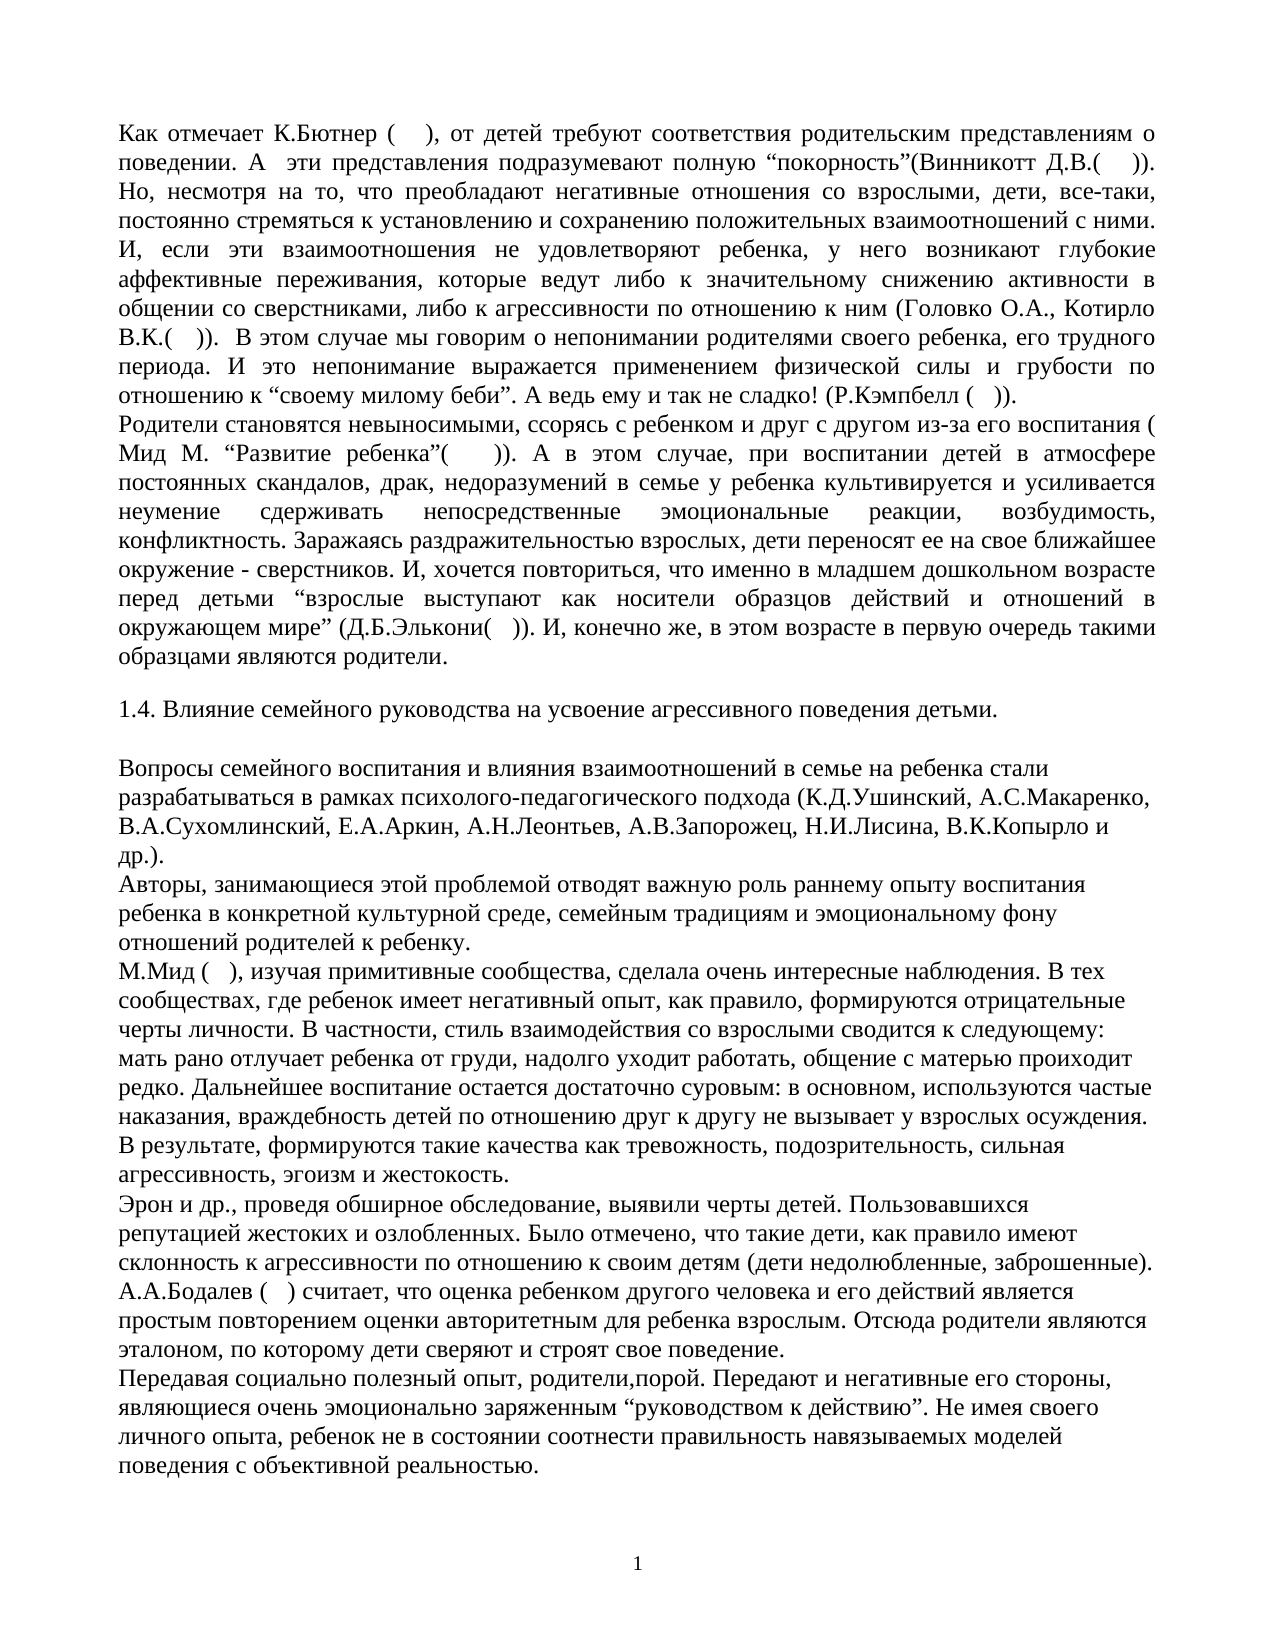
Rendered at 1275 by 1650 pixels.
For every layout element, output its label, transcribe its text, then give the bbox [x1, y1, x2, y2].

text Передавая социально полезный опыт, родители,порой. Передают и негативные его стороны, являющиеся очень эмоционально заряженным “руководством к действию”. Не имея своего личного опыта, ребенок не в состоянии соотнести правильность навязываемых моделей поведения с объективной реальностью. [118, 1363, 1157, 1479]
text М.Мид ( ), изучая примитивные сообщества, сделала очень интересные наблюдения. В тех сообществах, где ребенок имеет негативный опыт, как правило, формируются отрицательные черты личности. В частности, стиль взаимодействия со взрослыми сводится к следующему: [118, 956, 1157, 1043]
text Авторы, занимающиеся этой проблемой отводят важную роль раннему опыту воспитания ребенка в конкретной культурной среде, семейным традициям и эмоциональному фону отношений родителей к ребенку. [118, 869, 1157, 956]
text А.А.Бодалев ( ) считает, что оценка ребенком другого человека и его действий является простым повторением оценки авторитетным для ребенка взрослым. Отсюда родители являются эталоном, по которому дети сверяют и строят свое поведение. [118, 1276, 1157, 1363]
text Как отмечает К.Бютнер ( ), от детей требуют соответствия родительским представлениям о поведении. А эти представления подразумевают полную “покорность”(Винникотт Д.В.( )). Но, несмотря на то, что преобладают негативные отношения со взрослыми, дети, все-таки, постоянно стремяться к установлению и сохранению положительных взаимоотношений с ними. И, если эти взаимоотношения не удовлетворяют ребенка, у него возникают глубокие аффективные переживания, которые ведут либо к значительному снижению активности в общении со сверстниками, либо к агрессивности по отношению к ним (Головко О.А., Котирло В.К.( )). В этом случае мы говорим о непонимании родителями своего ребенка, его трудного периода. И это непонимание выражается применением физической силы и грубости по отношению к “своему милому беби”. А ведь ему и так не сладко! (Р.Кэмпбелл ( )). [118, 118, 1157, 409]
text Эрон и др., проведя обширное обследование, выявили черты детей. Пользовавшихся репутацией жестоких и озлобленных. Было отмечено, что такие дети, как правило имеют склонность к агрессивности по отношению к своим детям (дети недолюбленные, заброшенные). [118, 1188, 1157, 1276]
text Родители становятся невыносимыми, ссорясь с ребенком и друг с другом из-за его воспитания ( Мид М. “Развитие ребенка”( )). А в этом случае, при воспитании детей в атмосфере постоянных скандалов, драк, недоразумений в семье у ребенка культивируется и усиливается неумение сдерживать непосредственные эмоциональные реакции, возбудимость, конфликтность. Заражаясь раздражительностью взрослых, дети переносят ее на свое ближайшее окружение - сверстников. И, хочется повториться, что именно в младшем дошкольном возрасте перед детьми “взрослые выступают как носители образцов действий и отношений в окружающем мире” (Д.Б.Элькони( )). И, конечно же, в этом возрасте в первую очередь такими образцами являются родители. [118, 409, 1157, 670]
text Вопросы семейного воспитания и влияния взаимоотношений в семье на ребенка стали разрабатываться в рамках психолого-педагогического подхода (К.Д.Ушинский, А.С.Макаренко, В.А.Сухомлинский, Е.А.Аркин, А.Н.Леонтьев, А.В.Запорожец, Н.И.Лисина, В.К.Копырло и др.). [118, 752, 1157, 869]
text мать рано отлучает ребенка от груди, надолго уходит работать, общение с матерью проиходит редко. Дальнейшее воспитание остается достаточно суровым: в основном, используются частые наказания, враждебность детей по отношению друг к другу не вызывает у взрослых осуждения. В результате, формируются такие качества как тревожность, подозрительность, сильная агрессивность, эгоизм и жестокость. [118, 1043, 1157, 1188]
text 1.4. Влияние семейного руководства на усвоение агрессивного поведения детьми. [118, 694, 1157, 723]
